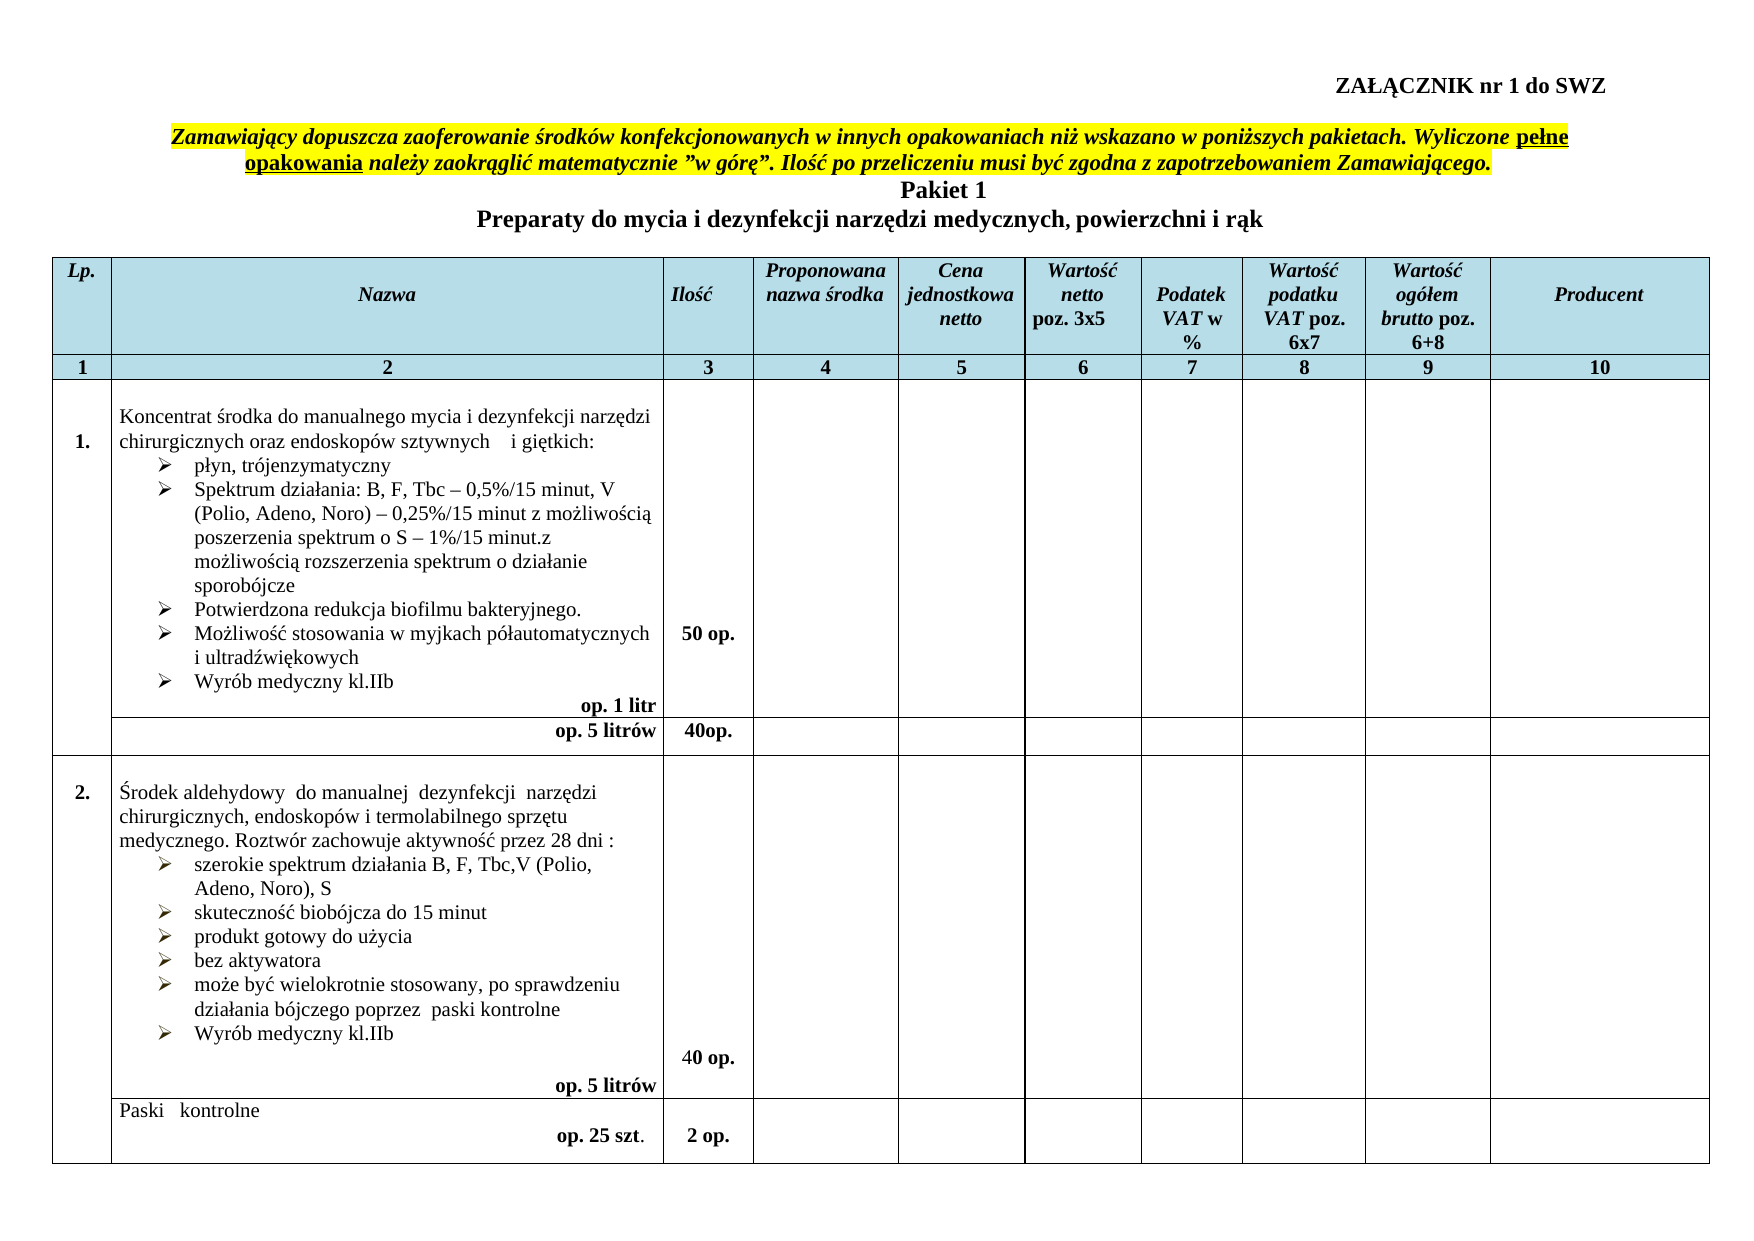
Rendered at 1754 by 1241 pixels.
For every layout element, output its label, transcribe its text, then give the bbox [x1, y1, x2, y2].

table_cell 7 [1142, 355, 1242, 379]
table_cell [1366, 718, 1490, 755]
table_cell 8 [1243, 355, 1365, 379]
table_header Producent [1491, 258, 1709, 354]
table_cell [1366, 756, 1490, 1097]
table_header Wartość ogółem brutto poz. 6+8 [1366, 258, 1490, 354]
table_cell [1491, 756, 1709, 1097]
table_cell [1026, 756, 1141, 1097]
table_header Wartość podatku VAT poz. 6x7 [1243, 258, 1365, 354]
table_cell [1243, 380, 1365, 717]
table_cell Koncentrat środka do manualnego mycia i dezynfekcji narzędzi chirurgicznych oraz endoskopów sztywnych i giętkich: płyn, trójenzymatyczny Spektrum działania: B, F, Tbc – 0,5%/15 minut, V (Polio, Adeno, Noro) – 0,25%/15 minut z możliwością poszerzenia spektrum o S – 1%/15 minut.z możliwością rozszerzenia spektrum o działanie sporobójcze Potwierdzona redukcja biofilmu bakteryjnego. Możliwość stosowania w myjkach półautomatycznych i ultradźwiękowych Wyrób medyczny kl.IIb op. 1 litr [112, 380, 663, 717]
table_cell [754, 1099, 898, 1163]
table_cell 50 op. [664, 380, 753, 717]
table_cell Paski kontrolne op. 25 szt. [112, 1099, 663, 1163]
text Preparaty do mycia i dezynfekcji narzędzi medycznych, powierzchni i rąk [133, 204, 1606, 233]
table_cell op. 5 litrów [112, 718, 663, 755]
table_cell 6 [1026, 355, 1141, 379]
table_header Proponowana nazwa środka [754, 258, 898, 354]
table_header Nazwa [112, 258, 663, 354]
table_cell [1026, 1099, 1141, 1163]
table_cell [899, 1099, 1024, 1163]
table_cell [1243, 1099, 1365, 1163]
table_cell [1142, 718, 1242, 755]
table_cell [1491, 1099, 1709, 1163]
table_cell [1026, 380, 1141, 717]
table_header Lp. [53, 258, 111, 354]
table_header Cena jednostkowa netto [899, 258, 1024, 354]
table_cell [754, 380, 898, 717]
table_cell 5 [899, 355, 1024, 379]
table_cell 10 [1491, 355, 1709, 379]
table_cell [1026, 718, 1141, 755]
table_header Ilość [664, 258, 753, 354]
table_header Podatek VAT w % [1142, 258, 1242, 354]
table_cell [1366, 1099, 1490, 1163]
table_cell Środek aldehydowy do manualnej dezynfekcji narzędzi chirurgicznych, endoskopów i termolabilnego sprzętu medycznego. Roztwór zachowuje aktywność przez 28 dni : szerokie spektrum działania B, F, Tbc,V (Polio, Adeno, Noro), S skuteczność biobójcza do 15 minut produkt gotowy do użycia bez aktywatora może być wielokrotnie stosowany, po sprawdzeniu działania bójczego poprzez paski kontrolne Wyrób medyczny kl.IIb op. 5 litrów [112, 756, 663, 1097]
table_cell [899, 380, 1024, 717]
table_cell [1142, 756, 1242, 1097]
table_cell 1. [53, 380, 111, 755]
table_cell 40op. [664, 718, 753, 755]
table_cell 4 [754, 355, 898, 379]
table_cell 1 [53, 355, 111, 379]
table_cell 40 op. [664, 756, 753, 1097]
table_cell [1142, 1099, 1242, 1163]
table_header Wartość netto poz. 3x5 [1026, 258, 1141, 354]
table_cell [1491, 380, 1709, 717]
table_cell 2 op. [664, 1099, 753, 1163]
table_cell [754, 718, 898, 755]
table_cell 2. [53, 756, 111, 1163]
table_cell [754, 756, 898, 1097]
table_cell 3 [664, 355, 753, 379]
table_cell [1491, 718, 1709, 755]
table_cell 2 [112, 355, 663, 379]
text ZAŁĄCZNIK nr 1 do SWZ [133, 72, 1606, 99]
table_cell [899, 718, 1024, 755]
table_cell [899, 756, 1024, 1097]
table_cell 9 [1366, 355, 1490, 379]
table_cell [1243, 718, 1365, 755]
table_cell [1142, 380, 1242, 717]
table_cell [1243, 756, 1365, 1097]
text Pakiet 1 [133, 175, 1754, 204]
table_cell [1366, 380, 1490, 717]
